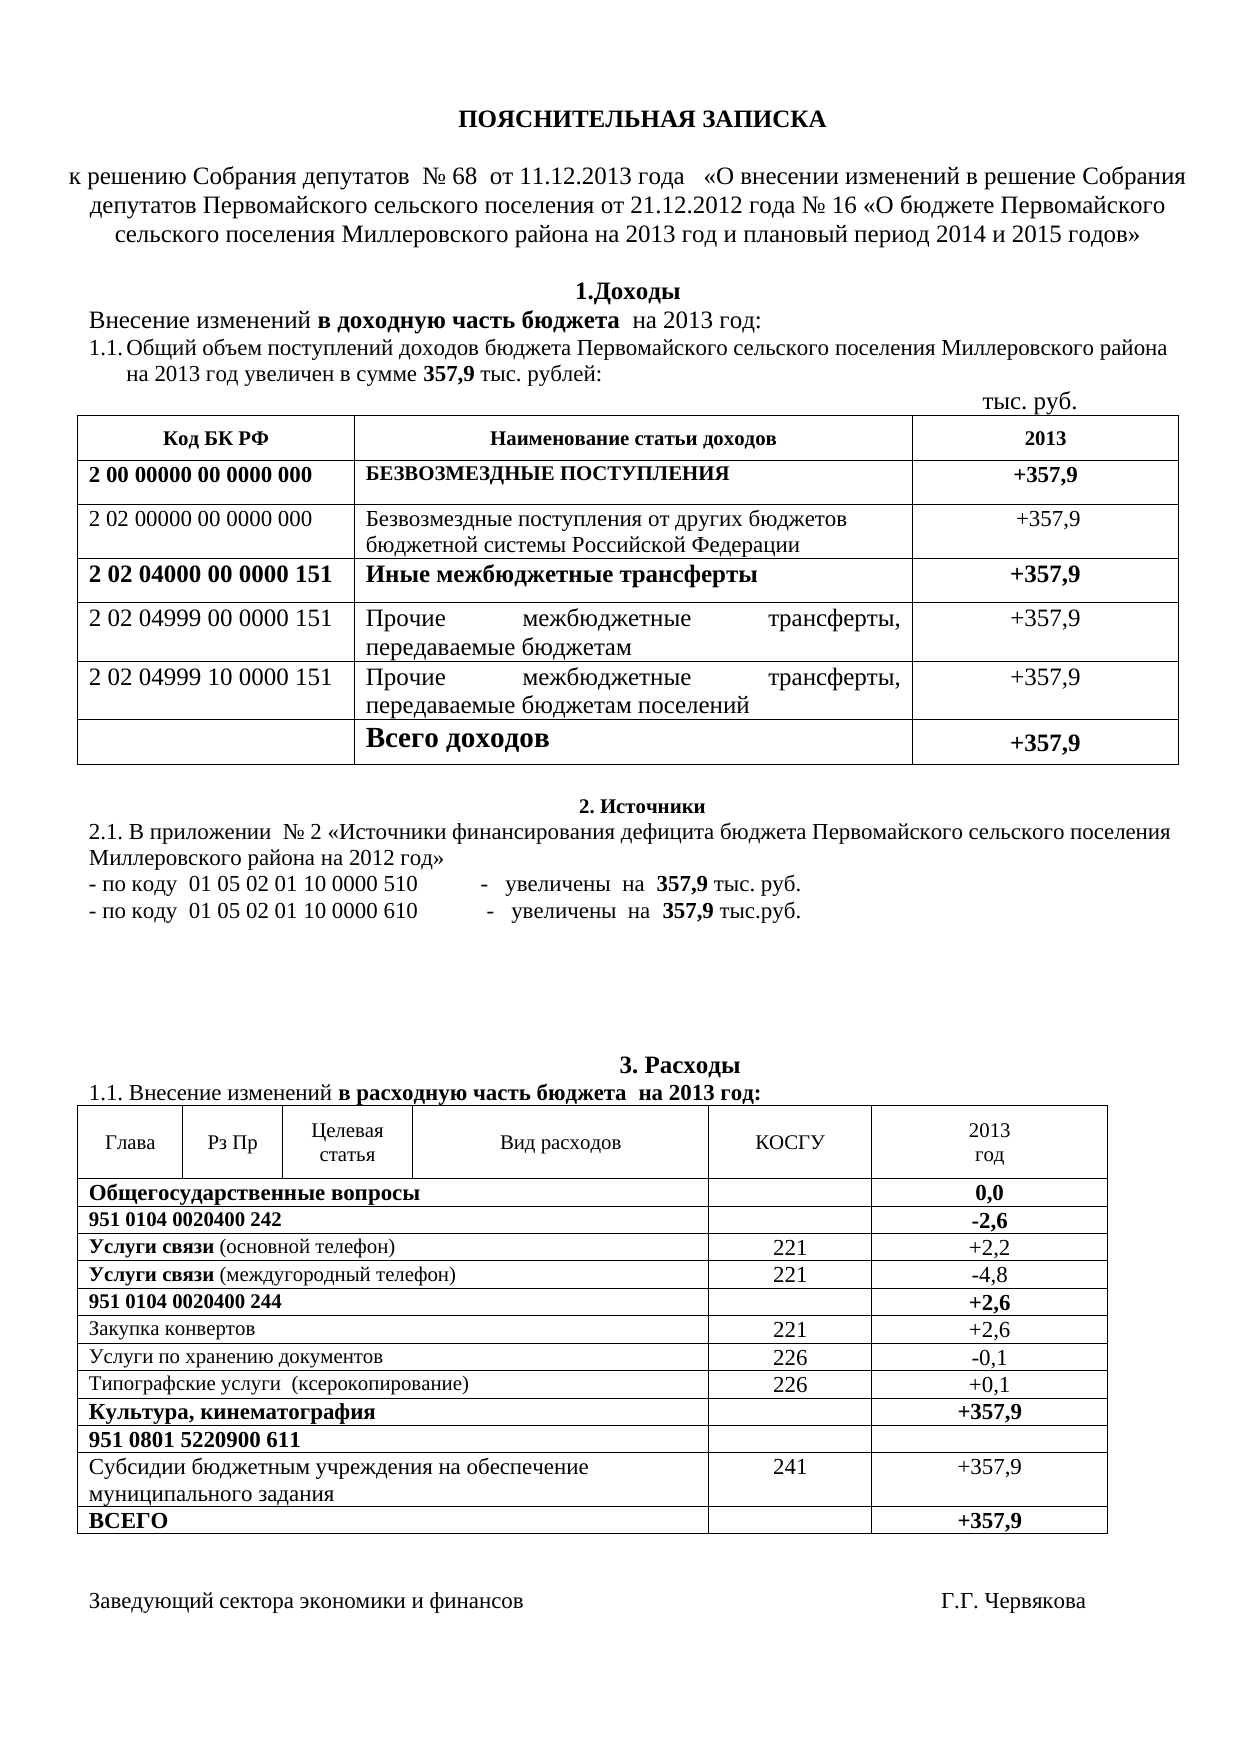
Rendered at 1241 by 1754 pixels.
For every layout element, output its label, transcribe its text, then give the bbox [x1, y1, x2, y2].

table_cell +357,9 [913, 461, 1178, 504]
table_cell 241 [709, 1453, 871, 1506]
table_cell +357,9 [913, 603, 1178, 661]
table_cell [709, 1399, 871, 1425]
table_cell 226 [709, 1371, 871, 1397]
table_cell [709, 1207, 871, 1233]
table_header 2013 [913, 416, 1178, 459]
table_cell 2 02 04999 00 0000 151 [78, 603, 354, 661]
table_cell 2 00 00000 00 0000 000 [78, 461, 354, 504]
table_cell Услуги связи (междугородный телефон) [78, 1261, 708, 1288]
table_cell 221 [709, 1316, 871, 1343]
table_cell 2 02 00000 00 0000 000 [78, 505, 354, 558]
table_cell 226 [709, 1344, 871, 1370]
table_cell Субсидии бюджетным учреждения на обеспечение муниципального задания [78, 1453, 708, 1506]
table_cell +357,9 [872, 1507, 1107, 1533]
table_cell Услуги связи (основной телефон) [78, 1234, 708, 1260]
table_cell 221 [709, 1261, 871, 1288]
table_header КОСГУ [709, 1106, 871, 1178]
table_cell 0,0 [872, 1179, 1107, 1206]
table_header Глава [78, 1106, 182, 1178]
table_cell Безвозмездные поступления от других бюджетов бюджетной системы Российской Федерации [355, 505, 912, 558]
table_cell +2,2 [872, 1234, 1107, 1260]
table_cell [709, 1289, 871, 1315]
table_header Код БК РФ [78, 416, 354, 459]
table_cell -0,1 [872, 1344, 1107, 1370]
subtitle 3. Расходы [164, 1050, 1196, 1079]
table_header Вид расходов [413, 1106, 708, 1178]
table_cell +357,9 [913, 559, 1178, 602]
table_cell Культура, кинематография [78, 1399, 708, 1425]
table_header Наименование статьи доходов [355, 416, 912, 459]
table_cell [709, 1507, 871, 1533]
text - по коду 01 05 02 01 10 0000 610 - увеличены на 357,9 тыс.руб. [89, 897, 1196, 923]
table_cell ВСЕГО [78, 1507, 708, 1533]
table_cell +357,9 [872, 1399, 1107, 1425]
text 2.1. В приложении № 2 «Источники финансирования дефицита бюджета Первомайского сельского поселения Миллеровского района на 2012 год» [89, 818, 1196, 870]
table_cell +357,9 [913, 505, 1178, 558]
text 1.Доходы [59, 276, 1196, 305]
table_cell Услуги по хранению документов [78, 1344, 708, 1370]
table_header Целевая статья [283, 1106, 412, 1178]
table_cell [709, 1179, 871, 1206]
table_cell 951 0801 5220900 611 [78, 1426, 708, 1452]
text - по коду 01 05 02 01 10 0000 510 - увеличены на 357,9 тыс. руб. [89, 870, 1196, 897]
table_cell -2,6 [872, 1207, 1107, 1233]
text к решению Собрания депутатов № 68 от 11.12.2013 года «О внесении изменений в решение Собрания депутатов Первомайского сельского поселения от 21.12.2012 года № 16 «О бюджете Первомайского сельского поселения Миллеровского района на 2013 год и плановый период 2014 и 2015 годов» [59, 161, 1196, 247]
table_cell +2,6 [872, 1289, 1107, 1315]
table_cell Прочие межбюджетные трансферты, передаваемые бюджетам поселений [355, 662, 912, 719]
table_cell [872, 1426, 1107, 1452]
list Общий объем поступлений доходов бюджета Первомайского сельского поселения Миллеровского района на 2013 год увеличен в сумме 357,9 тыс. рублей: [89, 334, 1196, 386]
table_cell Всего доходов [355, 720, 912, 764]
table_cell +357,9 [913, 662, 1178, 719]
table_cell 2 02 04999 10 0000 151 [78, 662, 354, 719]
text Заведующий сектора экономики и финансов Г.Г. Червякова [89, 1587, 1196, 1613]
text Внесение изменений в доходную часть бюджета на 2013 год: [89, 305, 1196, 334]
table_cell [78, 720, 354, 764]
table_cell Общегосударственные вопросы [78, 1179, 708, 1206]
text 1.1. Внесение изменений в расходную часть бюджета на 2013 год: [89, 1079, 1196, 1105]
text тыс. руб. [89, 386, 1196, 415]
table_cell Типографские услуги (ксерокопирование) [78, 1371, 708, 1397]
table_cell +357,9 [913, 720, 1178, 764]
table_cell Прочие межбюджетные трансферты, передаваемые бюджетам [355, 603, 912, 661]
table_cell 221 [709, 1234, 871, 1260]
table_cell 951 0104 0020400 242 [78, 1207, 708, 1233]
table_cell +357,9 [872, 1453, 1107, 1506]
table_cell Закупка конвертов [78, 1316, 708, 1343]
table_header 2013 год [872, 1106, 1107, 1178]
table_cell БЕЗВОЗМЕЗДНЫЕ ПОСТУПЛЕНИЯ [355, 461, 912, 504]
table_cell [709, 1426, 871, 1452]
table_cell Иные межбюджетные трансферты [355, 559, 912, 602]
table_cell +0,1 [872, 1371, 1107, 1397]
table_cell 2 02 04000 00 0000 151 [78, 559, 354, 602]
table_cell 951 0104 0020400 244 [78, 1289, 708, 1315]
text ПОЯСНИТЕЛЬНАЯ ЗАПИСКА [89, 104, 1196, 132]
table_cell -4,8 [872, 1261, 1107, 1288]
table_cell +2,6 [872, 1316, 1107, 1343]
table_header Рз Пр [183, 1106, 282, 1178]
subtitle 2. Источники [89, 794, 1196, 818]
